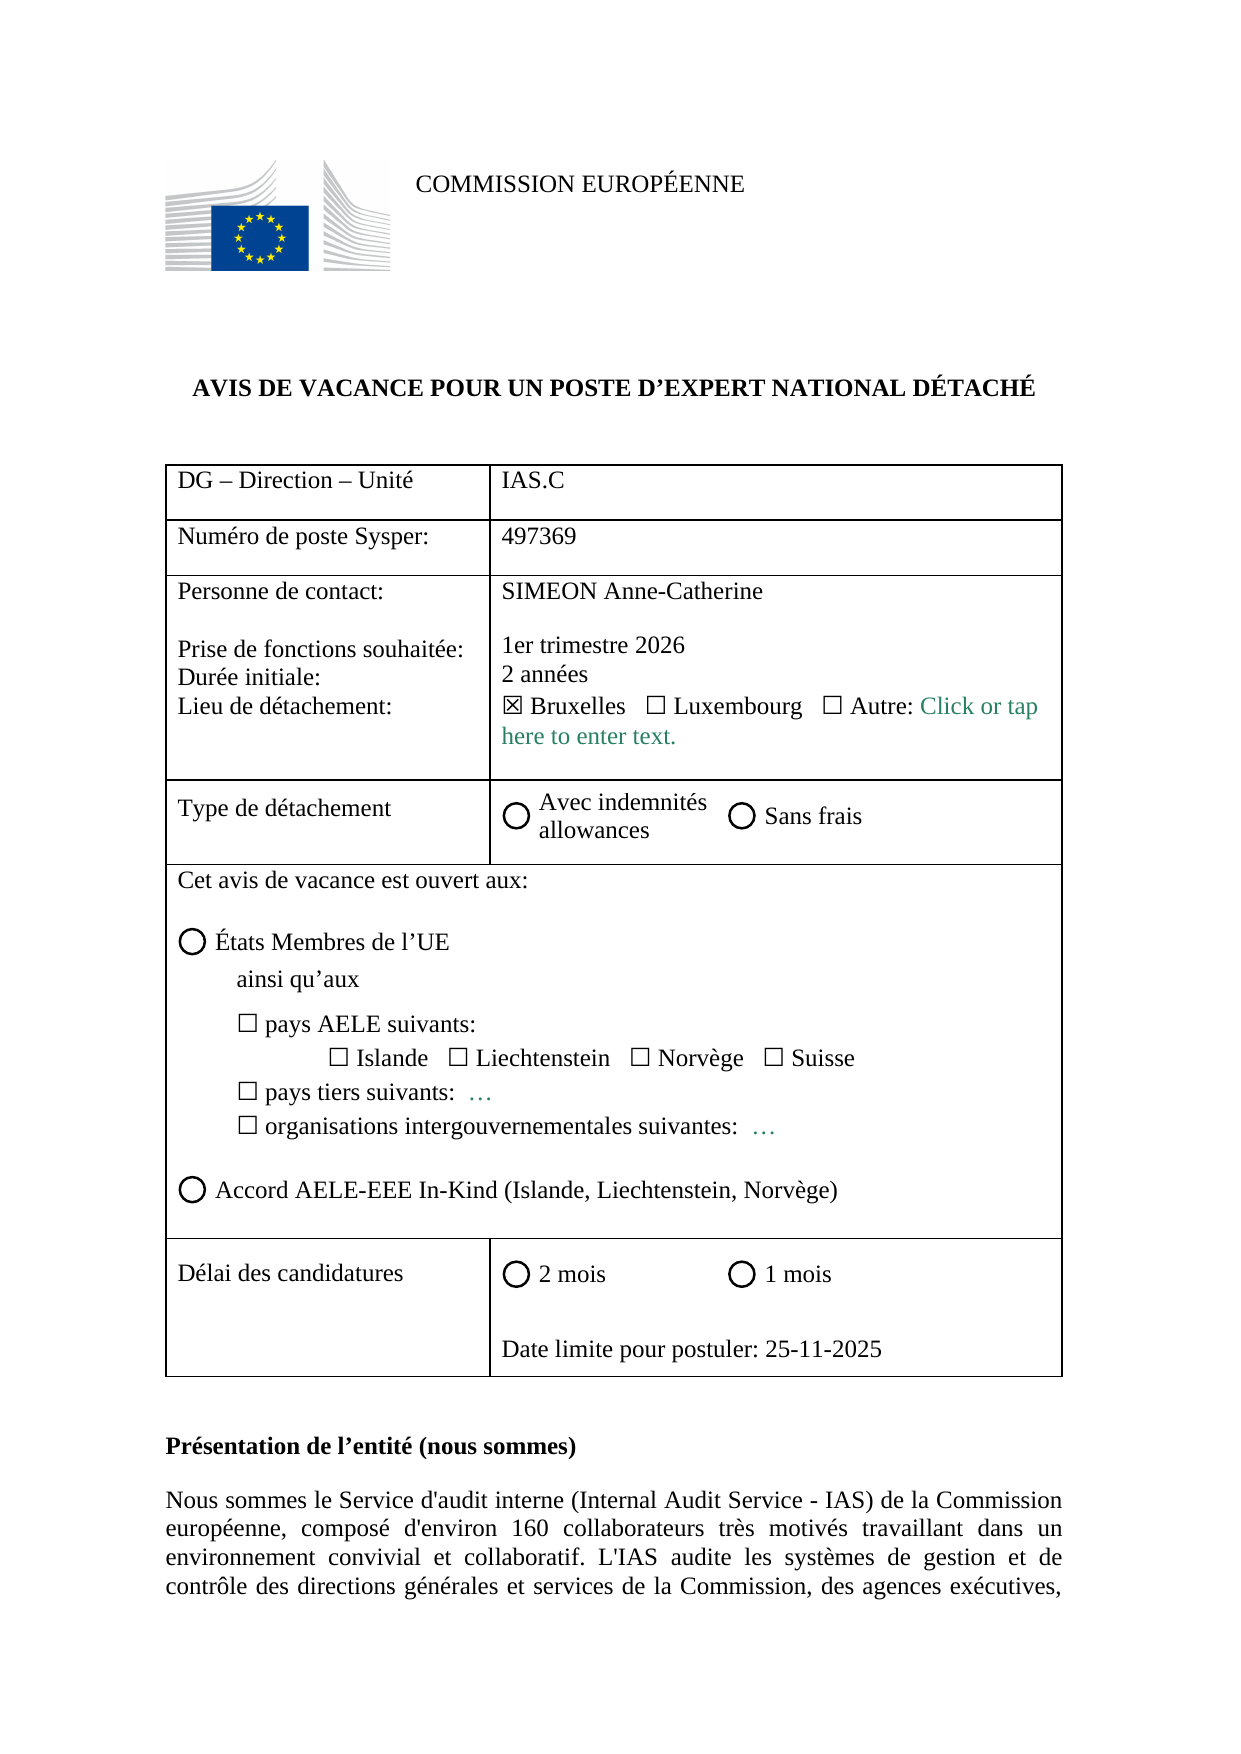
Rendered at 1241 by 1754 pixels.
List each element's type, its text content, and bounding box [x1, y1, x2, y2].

picture [165, 160, 391, 271]
list Présentation de l’entité (nous sommes) [165, 1431, 1063, 1460]
table_cell Personne de contact: Prise de fonctions souhaitée: Durée initiale: Lieu de détachement: [167, 576, 489, 779]
table_cell Délai des candidatures [167, 1239, 489, 1376]
table_cell [491, 781, 1061, 863]
table_cell Cet avis de vacance est ouvert aux: ainsi qu’aux pays AELE suivants: Islande Liechtenstein Norvège Suisse pays tiers suivants: organisations intergouvernementales suivantes: [167, 865, 1061, 1237]
table_cell Date limite pour postuler: [491, 1239, 1061, 1376]
table_cell Numéro de poste Sysper: [167, 521, 489, 574]
table_cell Type de détachement [167, 781, 489, 863]
table_header DG – Direction – Unité [167, 466, 489, 519]
table_cell trimestre années Bruxelles Luxembourg Autre: [491, 576, 1061, 779]
